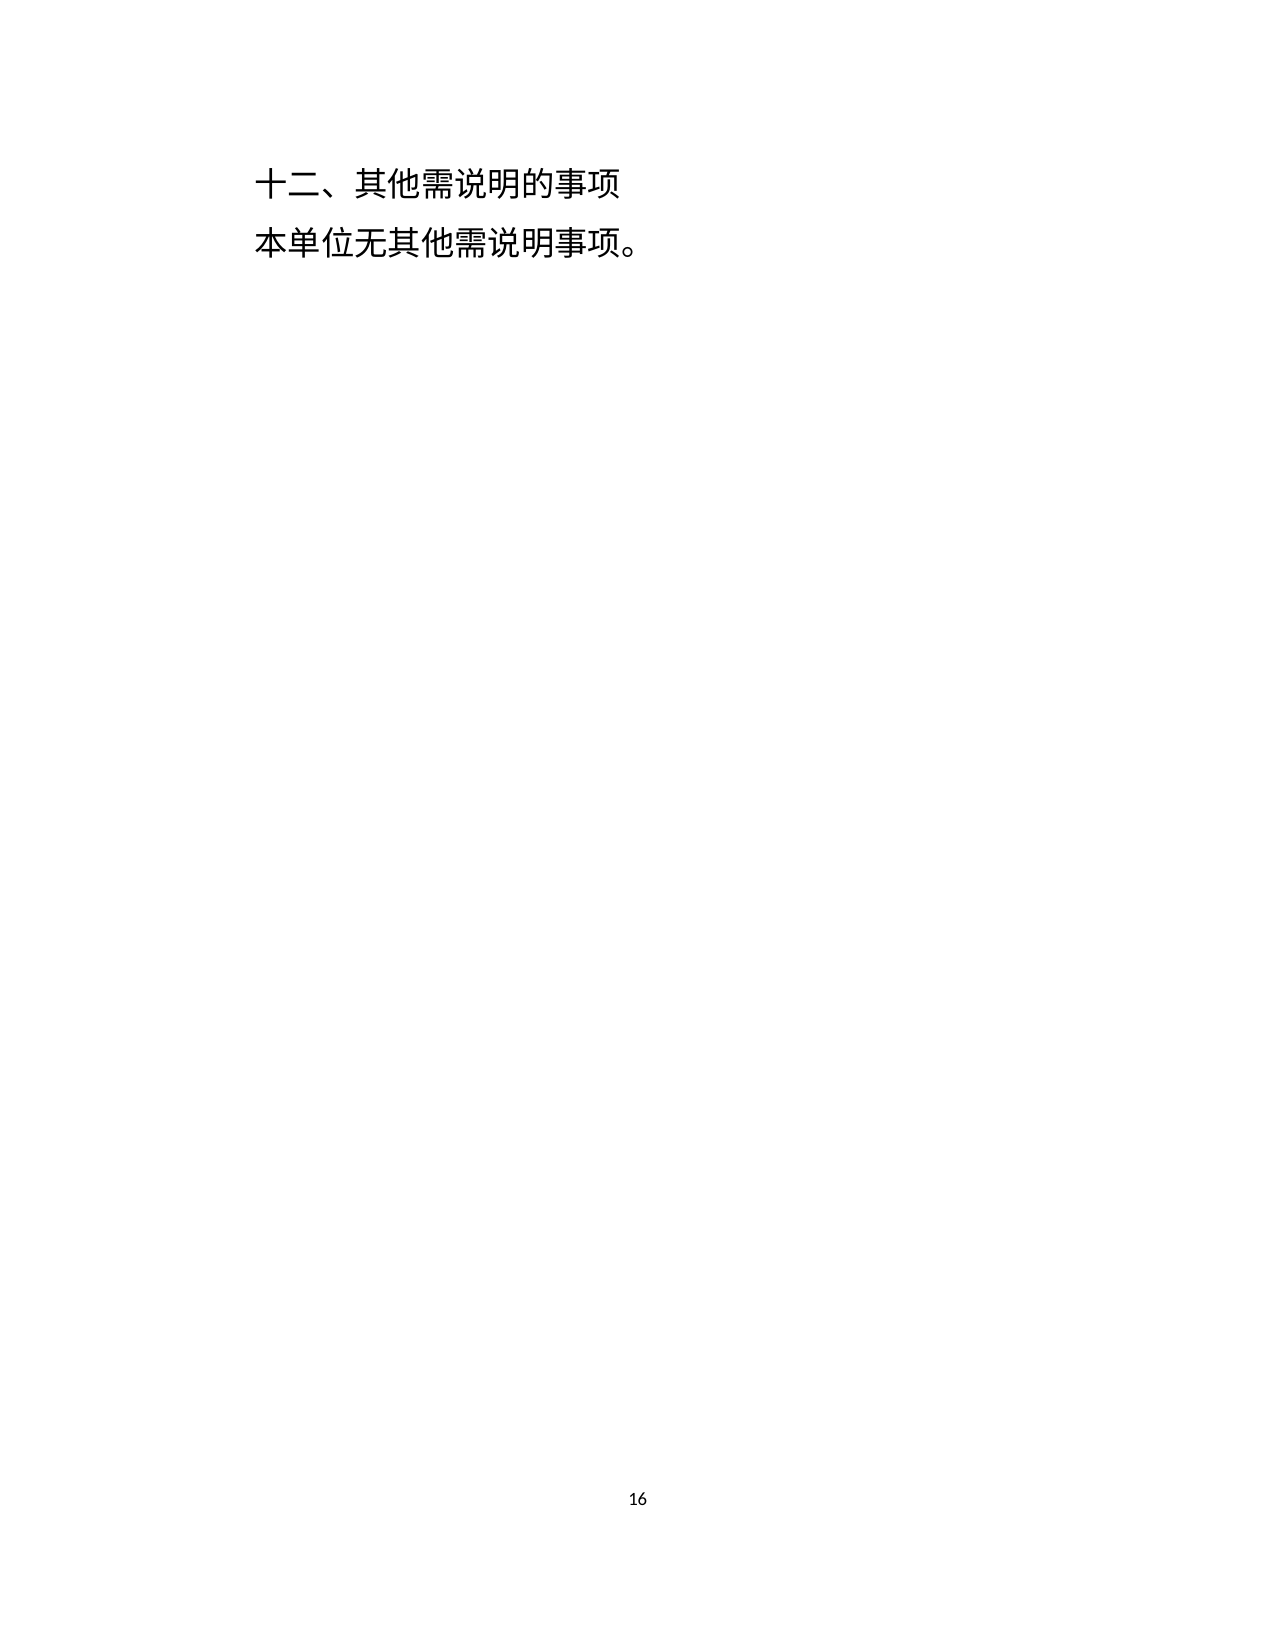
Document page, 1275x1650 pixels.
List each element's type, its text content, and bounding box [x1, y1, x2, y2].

text 十二、其他需说明的事项 [187, 150, 1087, 208]
text 本单位无其他需说明事项。 [187, 208, 1087, 267]
